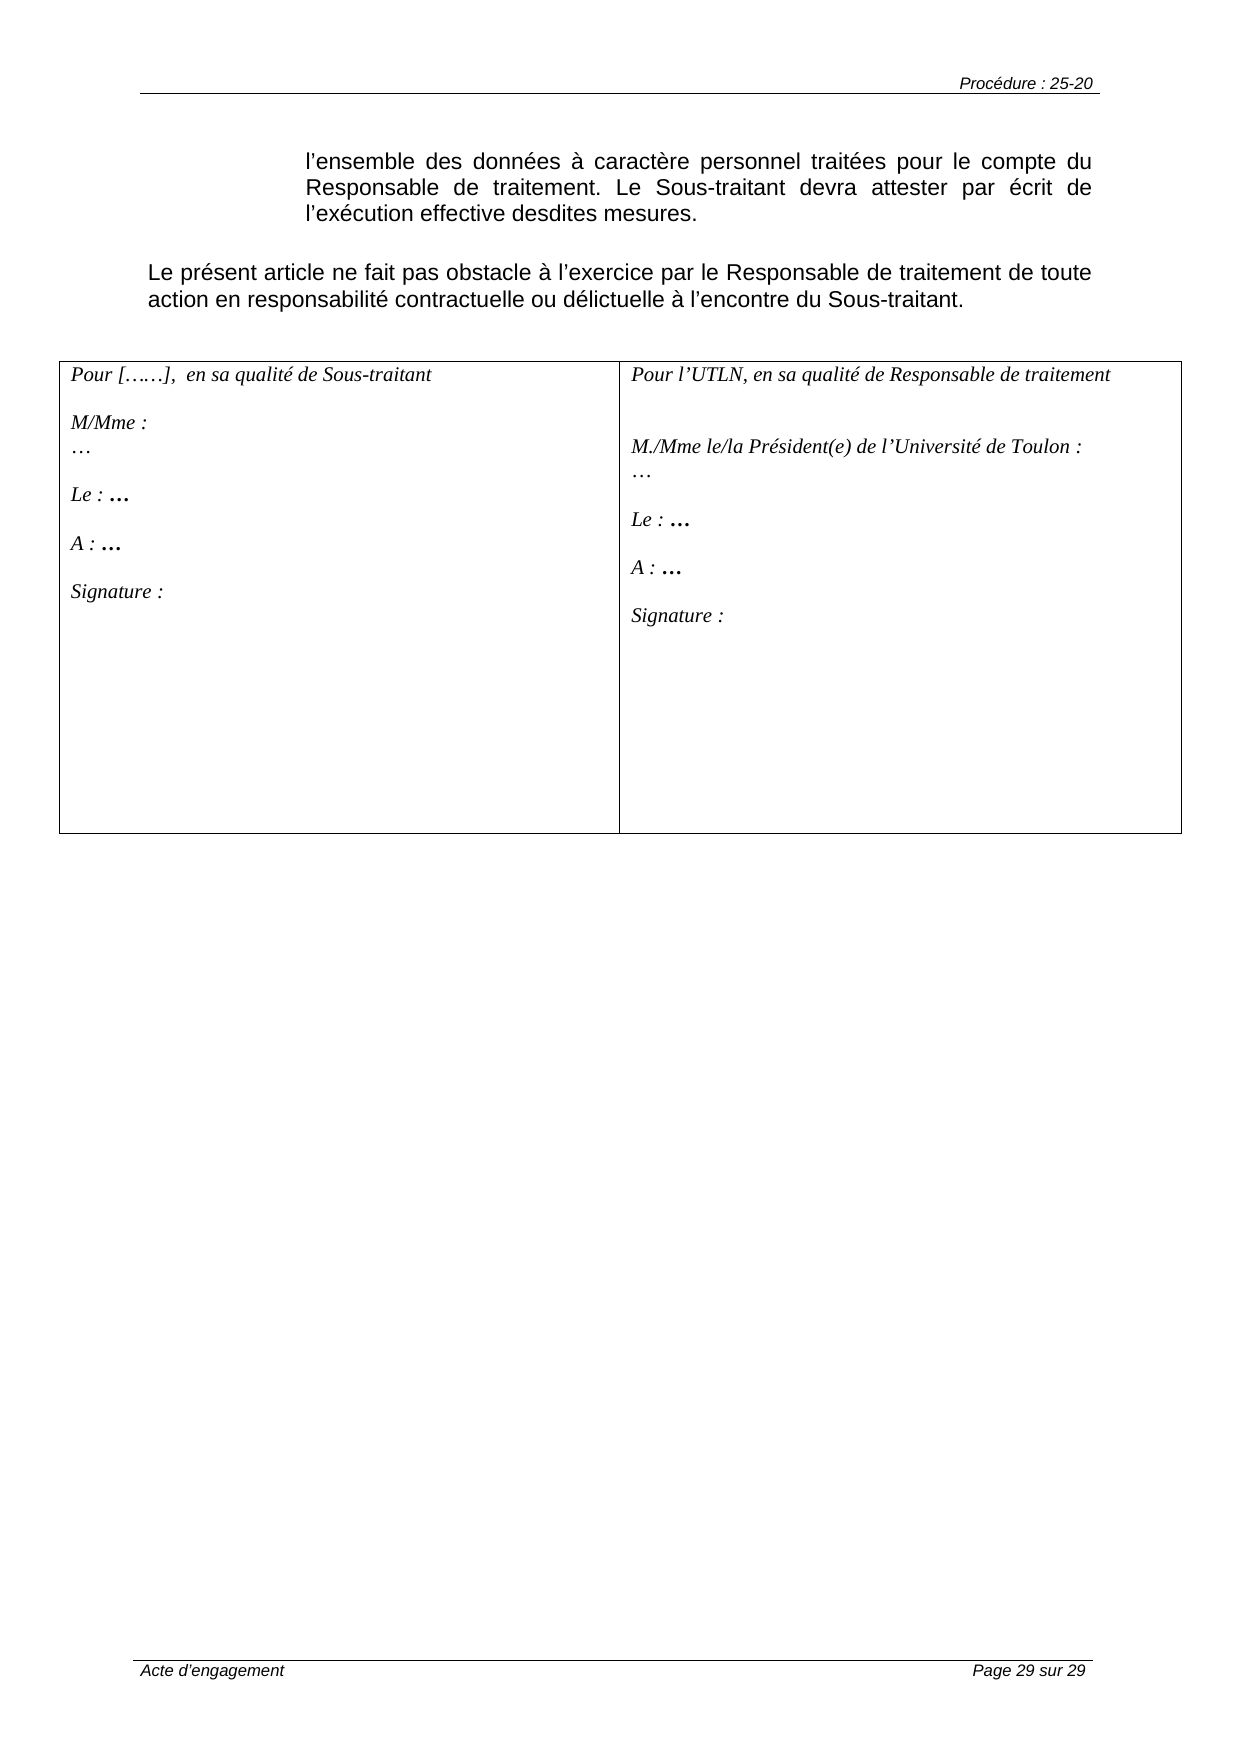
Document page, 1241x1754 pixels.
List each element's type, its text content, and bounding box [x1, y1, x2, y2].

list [268, 148, 1093, 227]
text Le présent article ne fait pas obstacle à l’exercice par le Responsable de traitement de toute action en responsabilité contractuelle ou délictuelle à l’encontre du Sous-traitant. [148, 259, 1093, 312]
table_header Pour l’UTLN, en sa qualité de Responsable de traitement M./Mme le/la Président(e) de l’Université de Toulon : … Le : … A : … Signature : [620, 362, 1181, 833]
table_header Pour [……], en sa qualité de Sous-traitant M/Mme : … Le : … A : … Signature : [60, 362, 619, 833]
